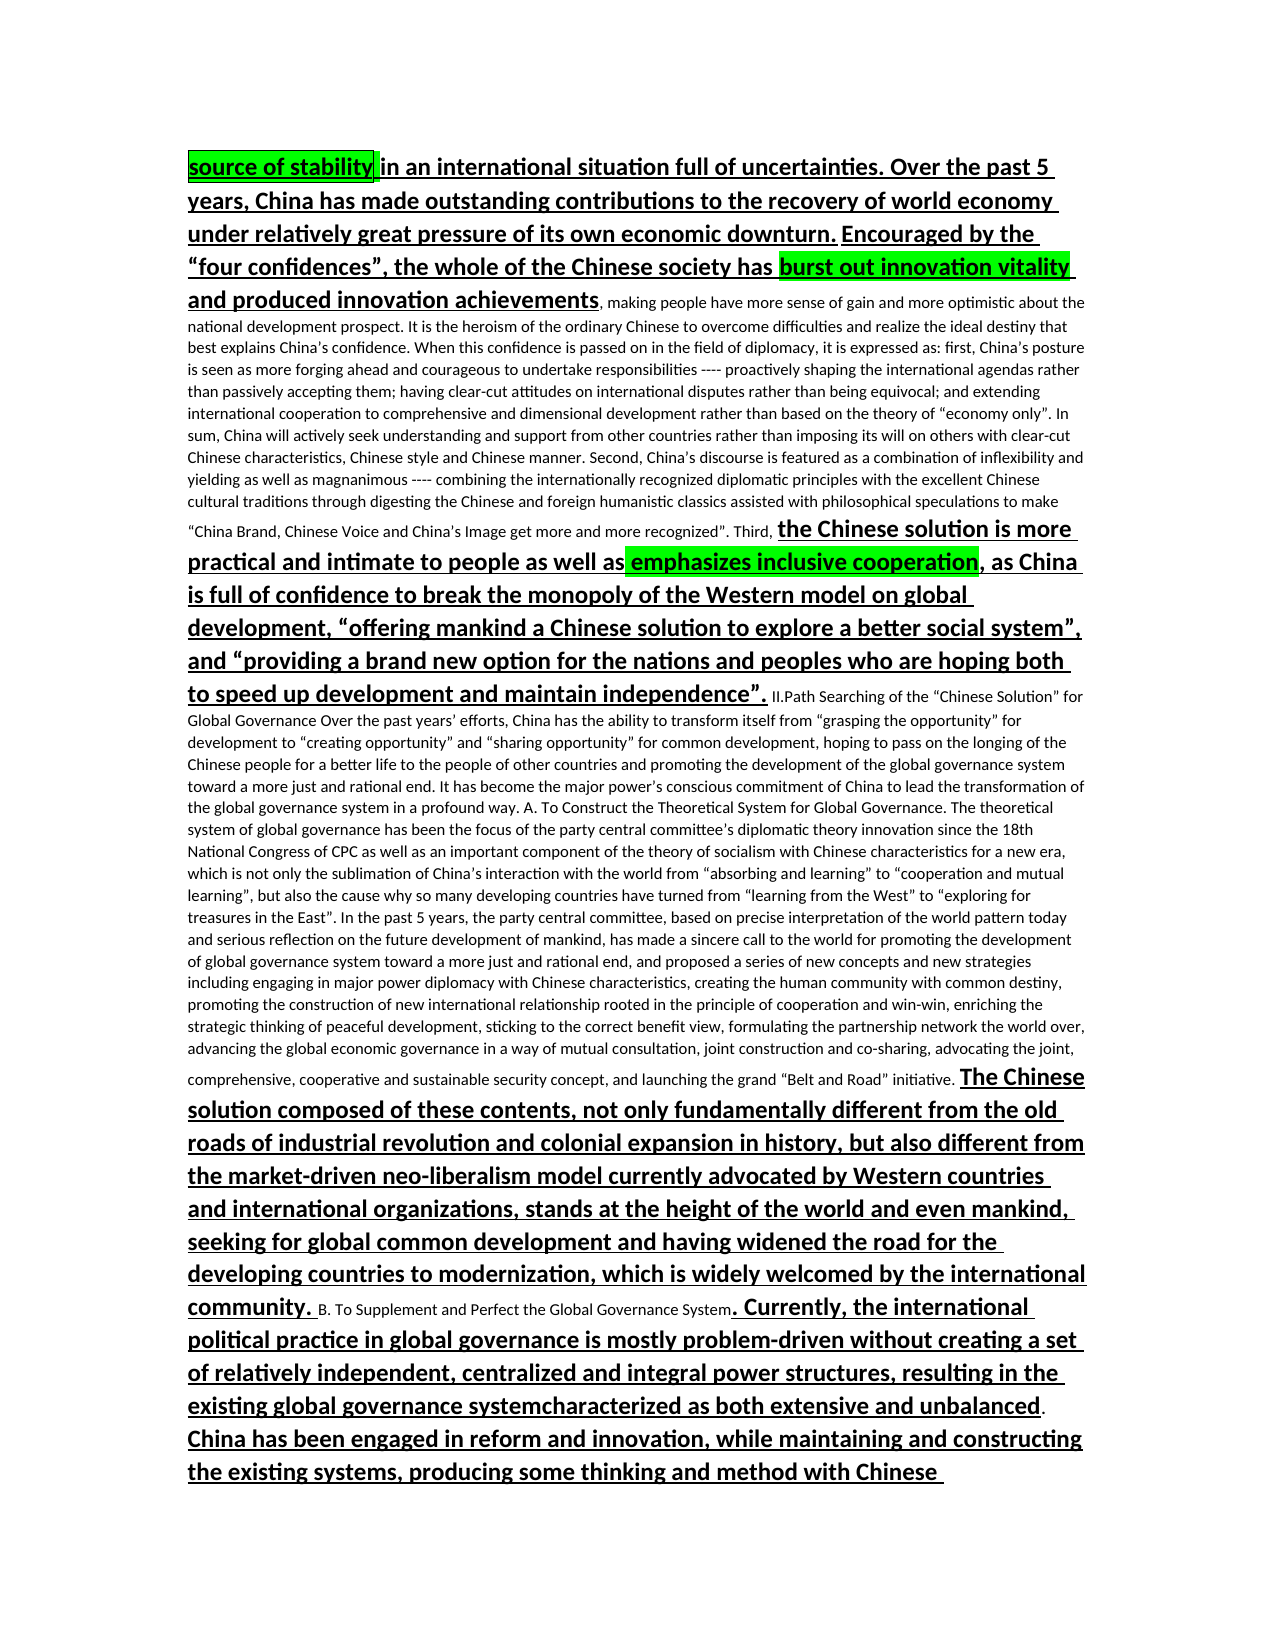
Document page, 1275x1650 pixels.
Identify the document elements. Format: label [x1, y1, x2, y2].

text [187, 150, 1087, 1285]
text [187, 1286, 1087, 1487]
